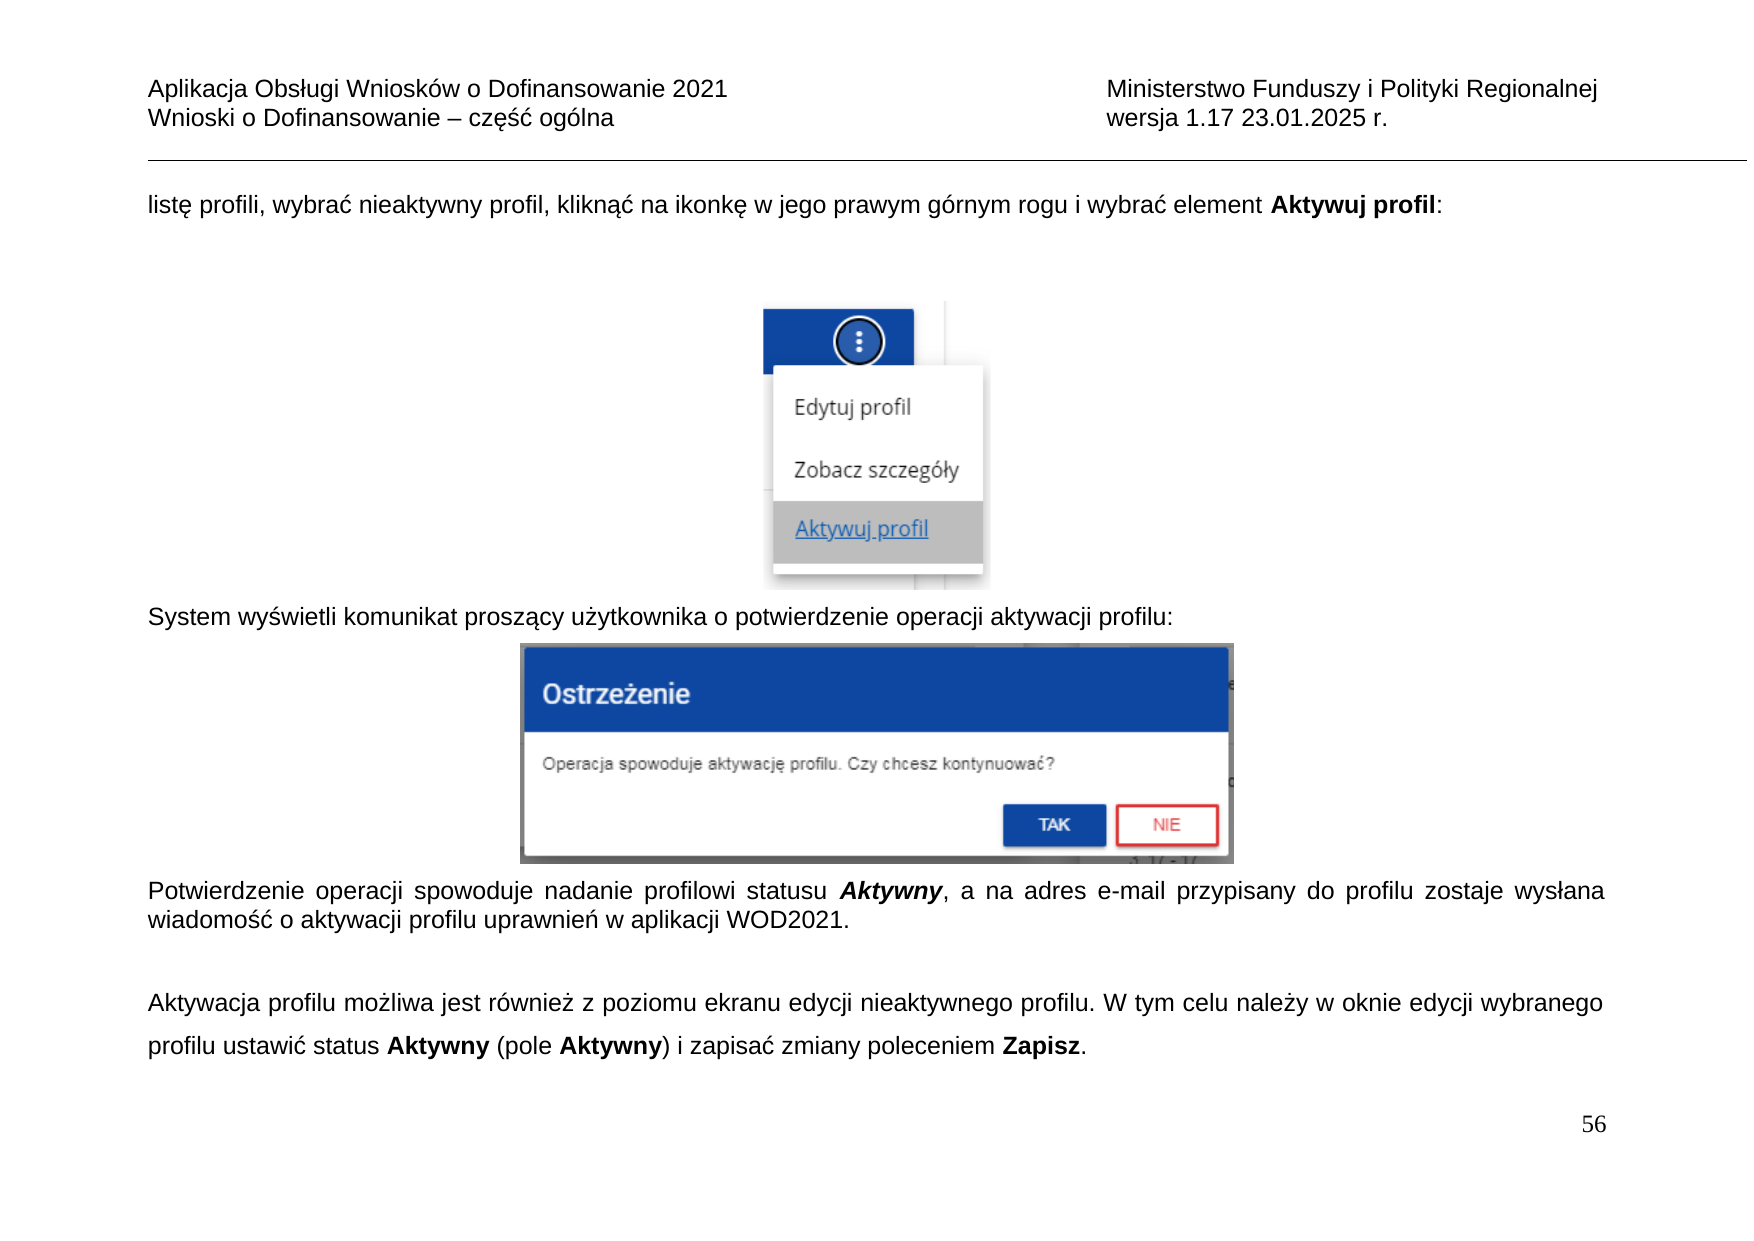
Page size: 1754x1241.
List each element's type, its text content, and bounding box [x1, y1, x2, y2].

text Aktywacja profilu możliwa jest również z poziomu ekranu edycji nieaktywnego profilu. W tym celu należy w oknie edycji wybranego profilu ustawić status Aktywny (pole Aktywny) i zapisać zmiany poleceniem Zapisz. [148, 987, 1606, 1059]
picture [763, 301, 991, 590]
picture [520, 643, 1234, 864]
text Potwierdzenie operacji spowoduje nadanie profilowi statusu Aktywny, a na adres e-mail przypisany do profilu zostaje wysłana wiadomość o aktywacji profilu uprawnień w aplikacji WOD2021. [148, 876, 1606, 934]
text System wyświetli komunikat proszący użytkownika o potwierdzenie operacji aktywacji profilu: [148, 602, 1606, 631]
